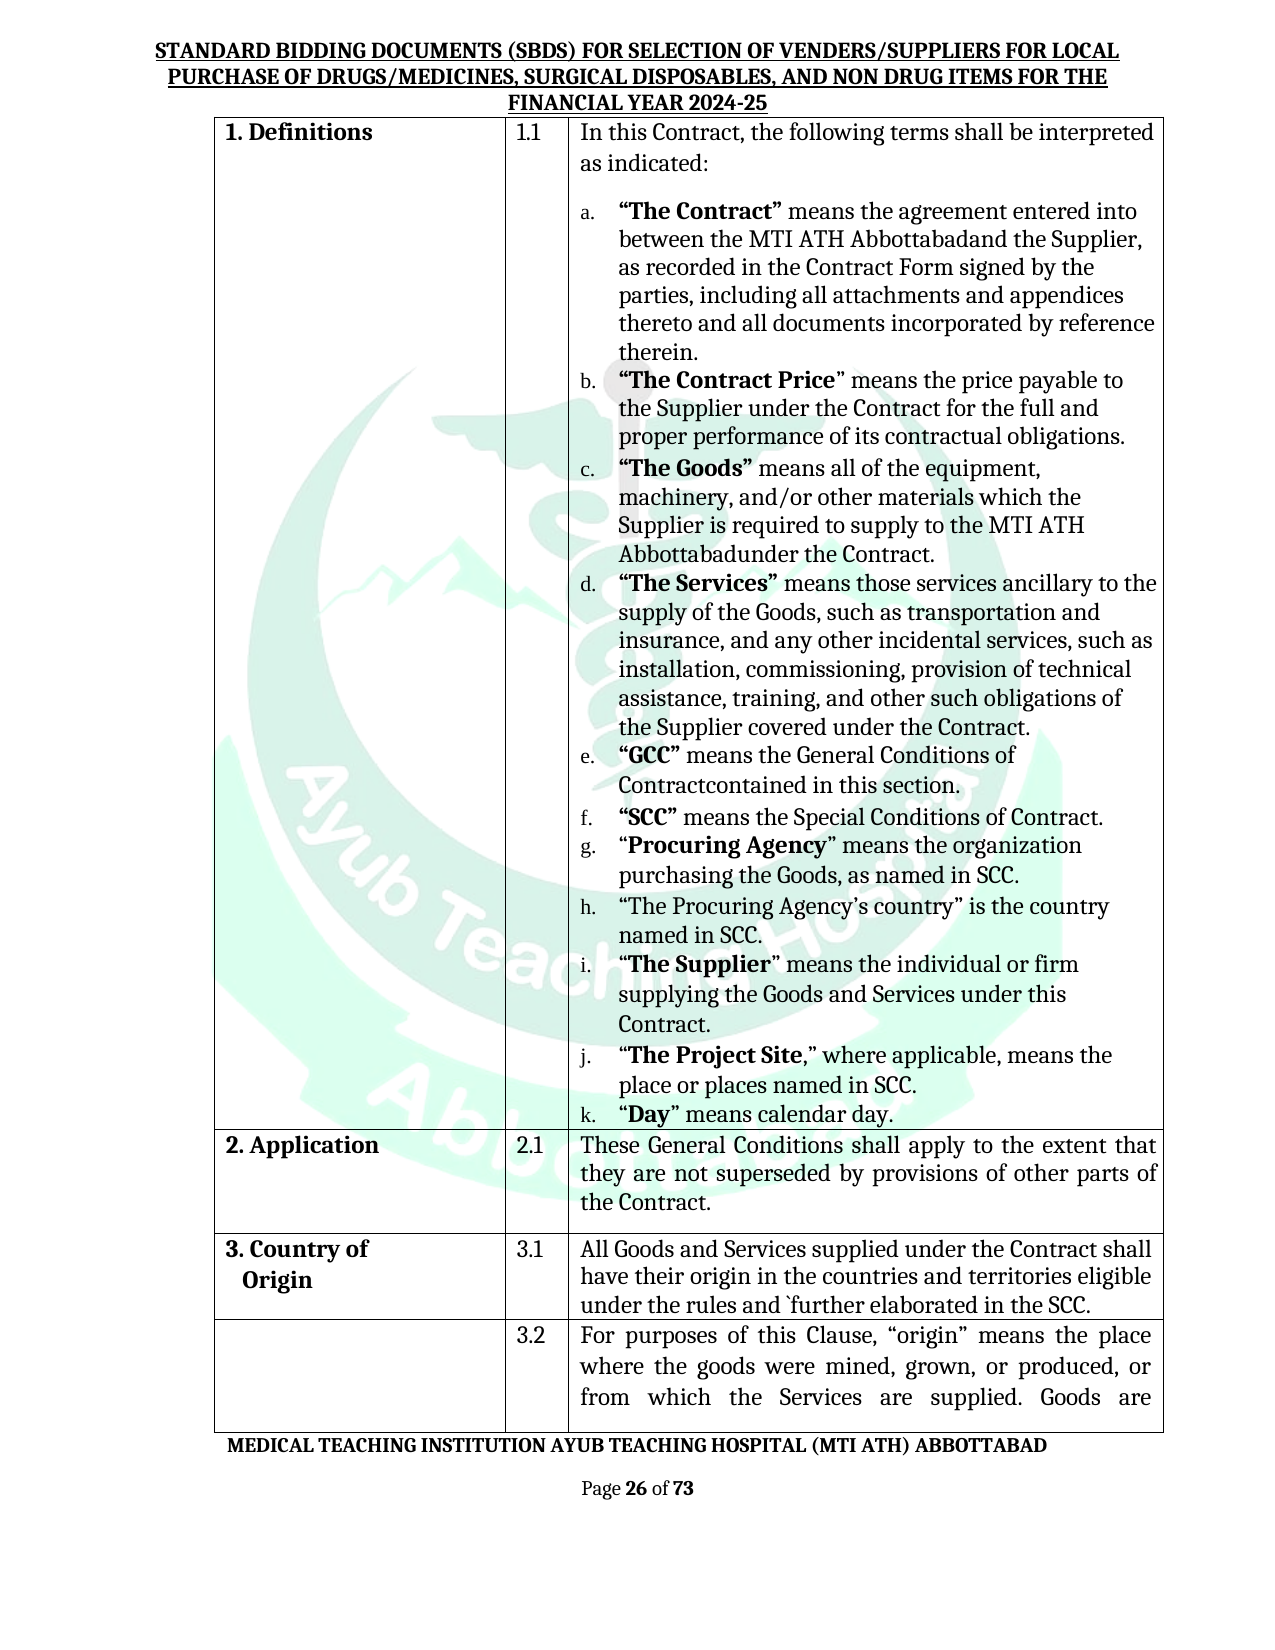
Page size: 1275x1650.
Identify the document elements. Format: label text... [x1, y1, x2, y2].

table_header 1. Definitions [215, 118, 505, 1129]
table_cell All Goods and Services supplied under the Contract shall have their origin in the countries and territories eligible under the rules and `further elaborated in the SCC. [569, 1234, 1163, 1319]
table_cell 2. Application [215, 1130, 505, 1233]
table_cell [569, 1320, 1163, 1432]
table_cell [215, 1320, 505, 1432]
table_header In this Contract, the following terms shall be interpreted as indicated: “The Contract” means the agreement entered into between the MTI ATH Abbottabadand the Supplier, as recorded in the Contract Form signed by the parties, including all attachments and appendices thereto and all documents incorporated by reference therein. “The Contract Price” means the price payable to the Supplier under the Contract for the full and proper performance of its contractual obligations. “The Goods” means all of the equipment, machinery, and/or other materials which the Supplier is required to supply to the MTI ATH Abbottabadunder the Contract. “The Services” means those services ancillary to the supply of the Goods, such as transportation and insurance, and any other incidental services, such as installation, commissioning, provision of technical assistance, training, and other such obligations of the Supplier covered under the Contract. “GCC” means the General Conditions of Contractcontained in this section. “SCC” means the Special Conditions of Contract. “Procuring Agency” means the organization purchasing the Goods, as named in SCC. “The Procuring Agency’s country” is the country named in SCC. “The Supplier” means the individual or firm supplying the Goods and Services under this Contract. “The Project Site,” where applicable, means the place or places named in SCC. “Day” means calendar day. [569, 118, 1163, 1129]
table_cell 3.2 [506, 1320, 568, 1432]
table_cell 3.1 [506, 1234, 568, 1319]
table_cell These General Conditions shall apply to the extent that they are not superseded by provisions of other parts of the Contract. [569, 1130, 1163, 1233]
table_cell 2.1 [506, 1130, 568, 1233]
table_cell 3. Country of Origin [215, 1234, 505, 1319]
table_header 1.1 [506, 118, 568, 1129]
